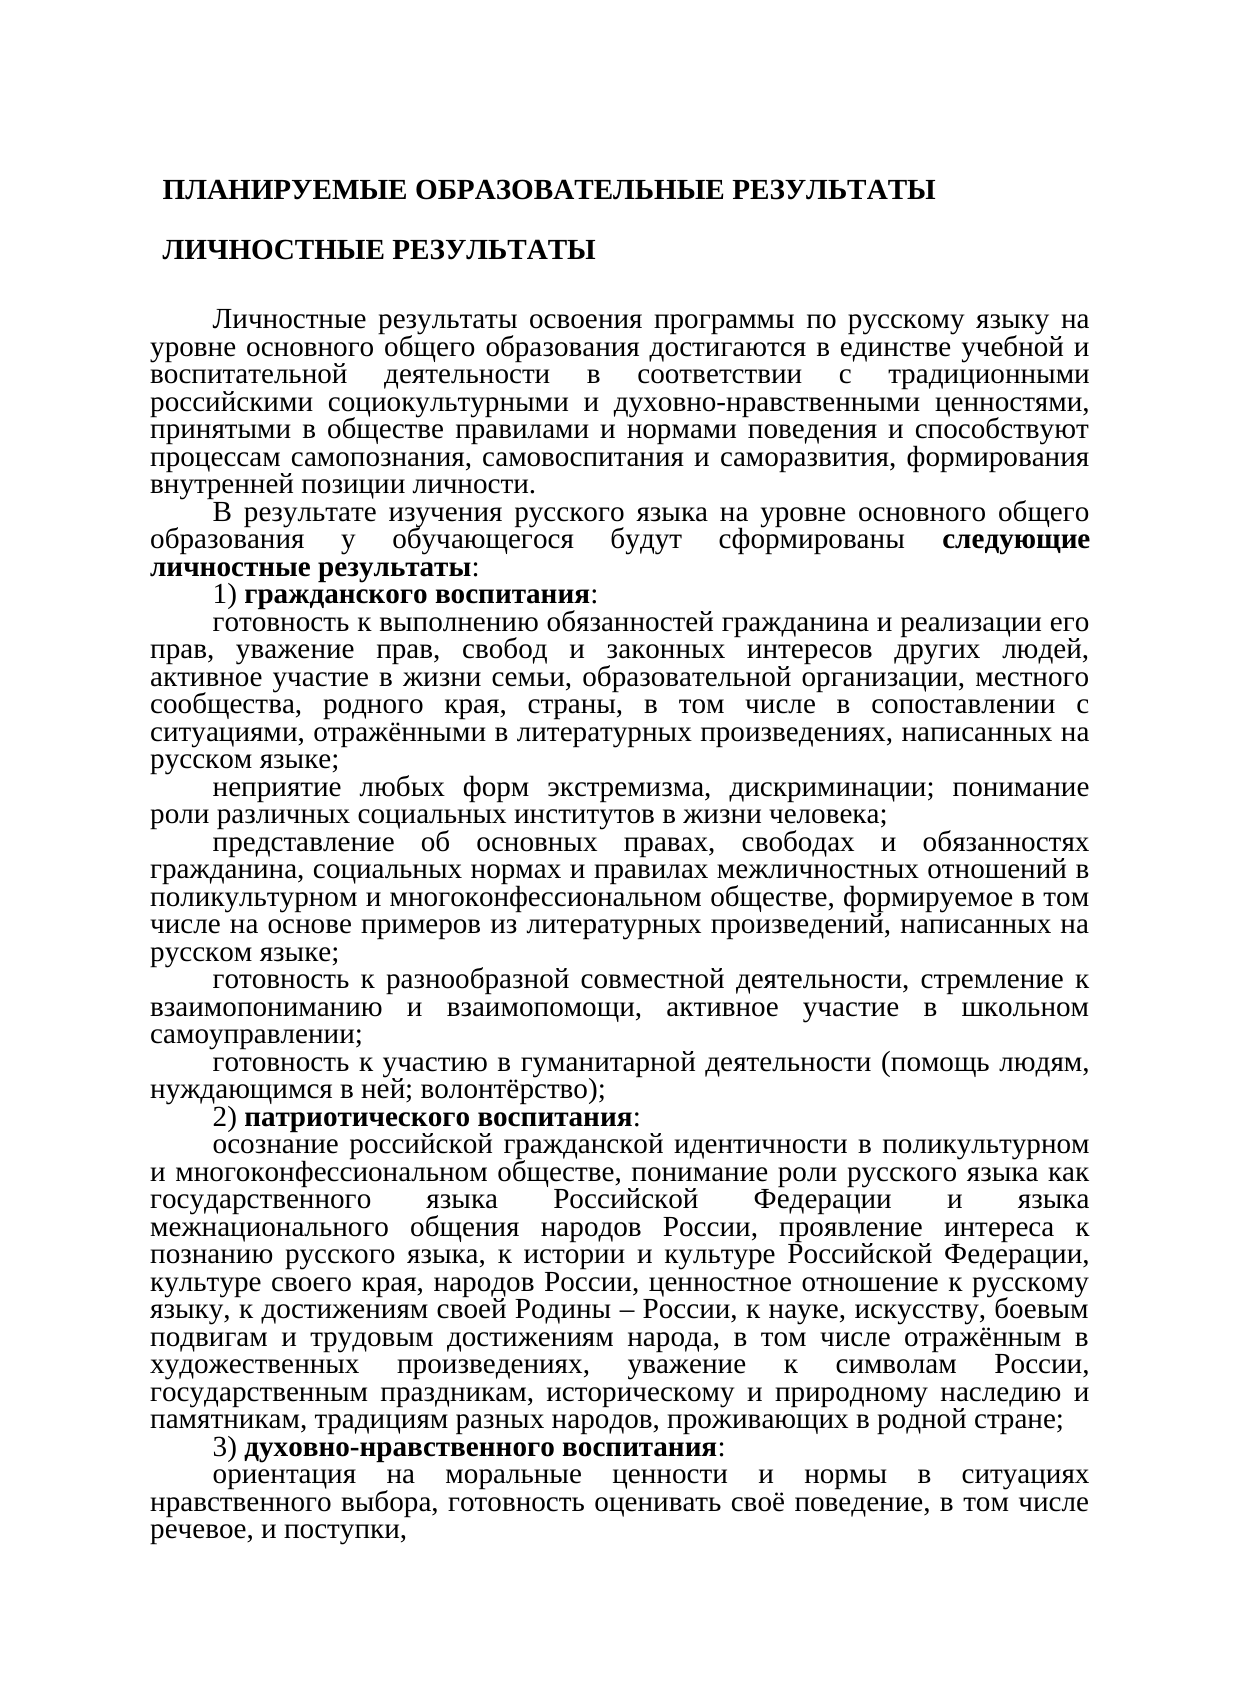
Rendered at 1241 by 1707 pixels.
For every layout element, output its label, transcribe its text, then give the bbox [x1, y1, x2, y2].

text ориентация на моральные ценности и нормы в ситуациях нравственного выбора, готовность оценивать своё поведение, в том числе речевое, и поступки, [150, 1462, 1090, 1544]
text Личностные результаты освоения программы по русскому языку на уровне основного общего образования достигаются в единстве учебной и воспитательной деятельности в соответствии с традиционными российскими социокультурными и духовно-нравственными ценностями, принятыми в обществе правилами и нормами поведения и способствуют процессам самопознания, самовоспитания и саморазвития, формирования внутренней позиции личности. [150, 307, 1090, 499]
text 2) патриотического воспитания: [150, 1104, 1090, 1132]
text неприятие любых форм экстремизма, дискриминации; понимание роли различных социальных институтов в жизни человека; [150, 774, 1090, 829]
text ​ПЛАНИРУЕМЫЕ ОБРАЗОВАТЕЛЬНЫЕ РЕЗУЛЬТАТЫ [162, 177, 1090, 205]
text готовность к выполнению обязанностей гражданина и реализации его прав, уважение прав, свобод и законных интересов других людей, активное участие в жизни семьи, образовательной организации, местного сообщества, родного края, страны, в том числе в сопоставлении с ситуациями, отражёнными в литературных произведениях, написанных на русском языке; [150, 609, 1090, 774]
text 3) духовно-нравственного воспитания: [150, 1434, 1090, 1462]
text готовность к разнообразной совместной деятельности, стремление к взаимопониманию и взаимопомощи, активное участие в школьном самоуправлении; [150, 967, 1090, 1049]
text ЛИЧНОСТНЫЕ РЕЗУЛЬТАТЫ [162, 232, 1090, 266]
text 1) гражданского воспитания: [150, 582, 1090, 609]
text осознание российской гражданской идентичности в поликультурном и многоконфессиональном обществе, понимание роли русского языка как государственного языка Российской Федерации и языка межнационального общения народов России, проявление интереса к познанию русского языка, к истории и культуре Российской Федерации, культуре своего края, народов России, ценностное отношение к русскому языку, к достижениям своей Родины – России, к науке, искусству, боевым подвигам и трудовым достижениям народа, в том числе отражённым в художественных произведениях, уважение к символам России, государственным праздникам, историческому и природному наследию и памятникам, традициям разных народов, проживающих в родной стране; [150, 1132, 1090, 1434]
text В результате изучения русского языка на уровне основного общего образования у обучающегося будут сформированы следующие личностные результаты: [150, 499, 1090, 582]
text представление об основных правах, свободах и обязанностях гражданина, социальных нормах и правилах межличностных отношений в поликультурном и многоконфессиональном обществе, формируемое в том числе на основе примеров из литературных произведений, написанных на русском языке; [150, 829, 1090, 967]
text готовность к участию в гуманитарной деятельности (помощь людям, нуждающимся в ней; волонтёрство); [150, 1049, 1090, 1104]
